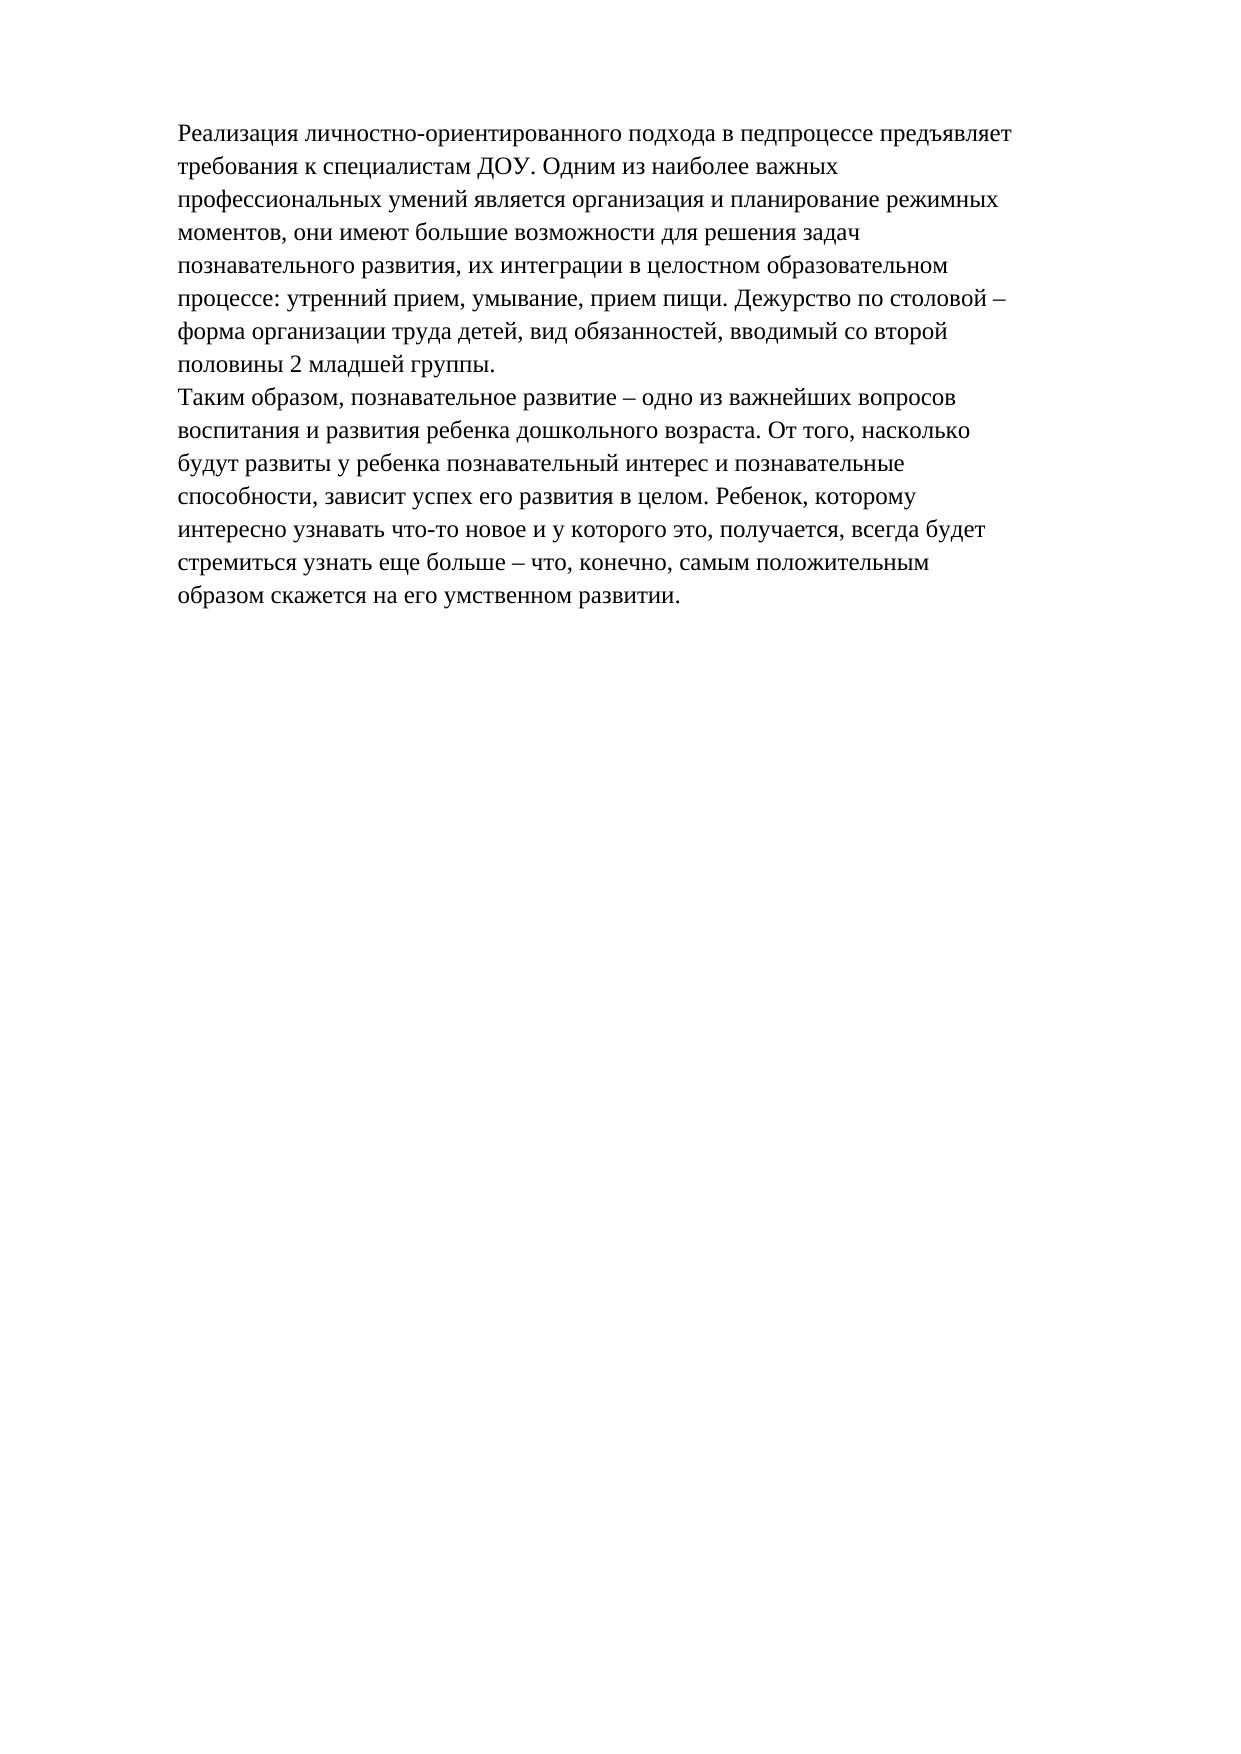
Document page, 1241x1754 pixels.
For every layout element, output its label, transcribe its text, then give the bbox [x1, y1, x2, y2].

text половины 2 младшей группы. [177, 349, 1152, 378]
text интересно узнавать что-то новое и у которого это, получается, всегда будет [177, 514, 1152, 543]
text познавательного развития, их интеграции в целостном образовательном [177, 250, 1152, 279]
text образом скажется на его умственном развитии. [177, 580, 1152, 609]
text процессе: утренний прием, умывание, прием пищи. Дежурство по столовой – [177, 283, 1152, 312]
text форма организации труда детей, вид обязанностей, вводимый со второй [177, 316, 1152, 345]
text моментов, они имеют большие возможности для решения задач [177, 217, 1152, 246]
text будут развиты у ребенка познавательный интерес и познавательные [177, 448, 1152, 477]
text Реализация личностно-ориентированного подхода в педпроцессе предъявляет [177, 118, 1152, 147]
text воспитания и развития ребенка дошкольного возраста. От того, насколько [177, 415, 1152, 444]
text Таким образом, познавательное развитие – одно из важнейших вопросов [177, 382, 1152, 411]
text требования к специалистам ДОУ. Одним из наиболее важных [177, 151, 1152, 180]
text стремиться узнать еще больше – что, конечно, самым положительным [177, 547, 1152, 576]
text способности, зависит успех его развития в целом. Ребенок, которому [177, 481, 1152, 510]
text профессиональных умений является организация и планирование режимных [177, 184, 1152, 213]
